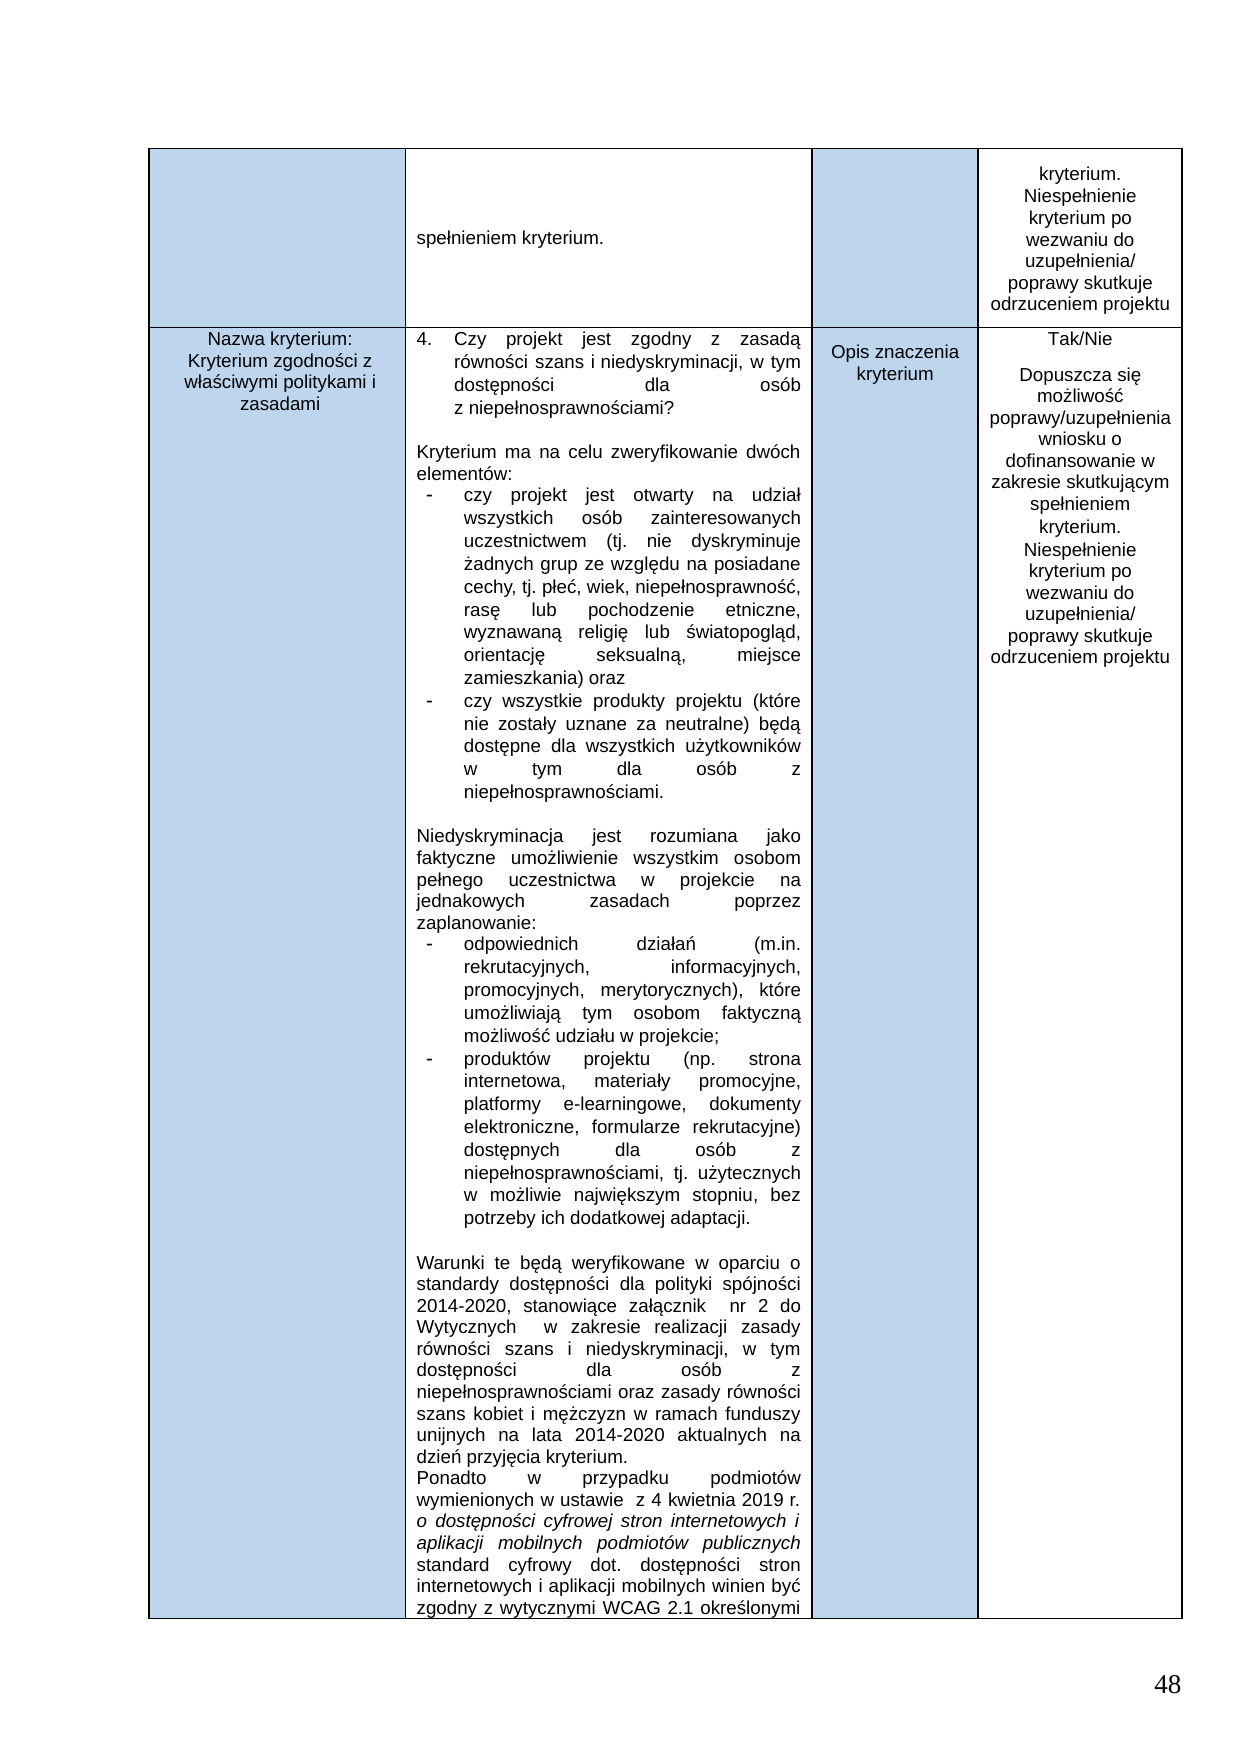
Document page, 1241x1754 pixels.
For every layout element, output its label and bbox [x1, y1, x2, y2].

table_cell [150, 149, 405, 327]
table_cell [813, 328, 977, 1618]
table_cell [406, 149, 811, 327]
table_cell [150, 328, 405, 1618]
table_cell [979, 328, 1181, 1618]
table_cell [979, 149, 1181, 327]
table_cell [813, 149, 977, 327]
table_cell [406, 328, 811, 1618]
